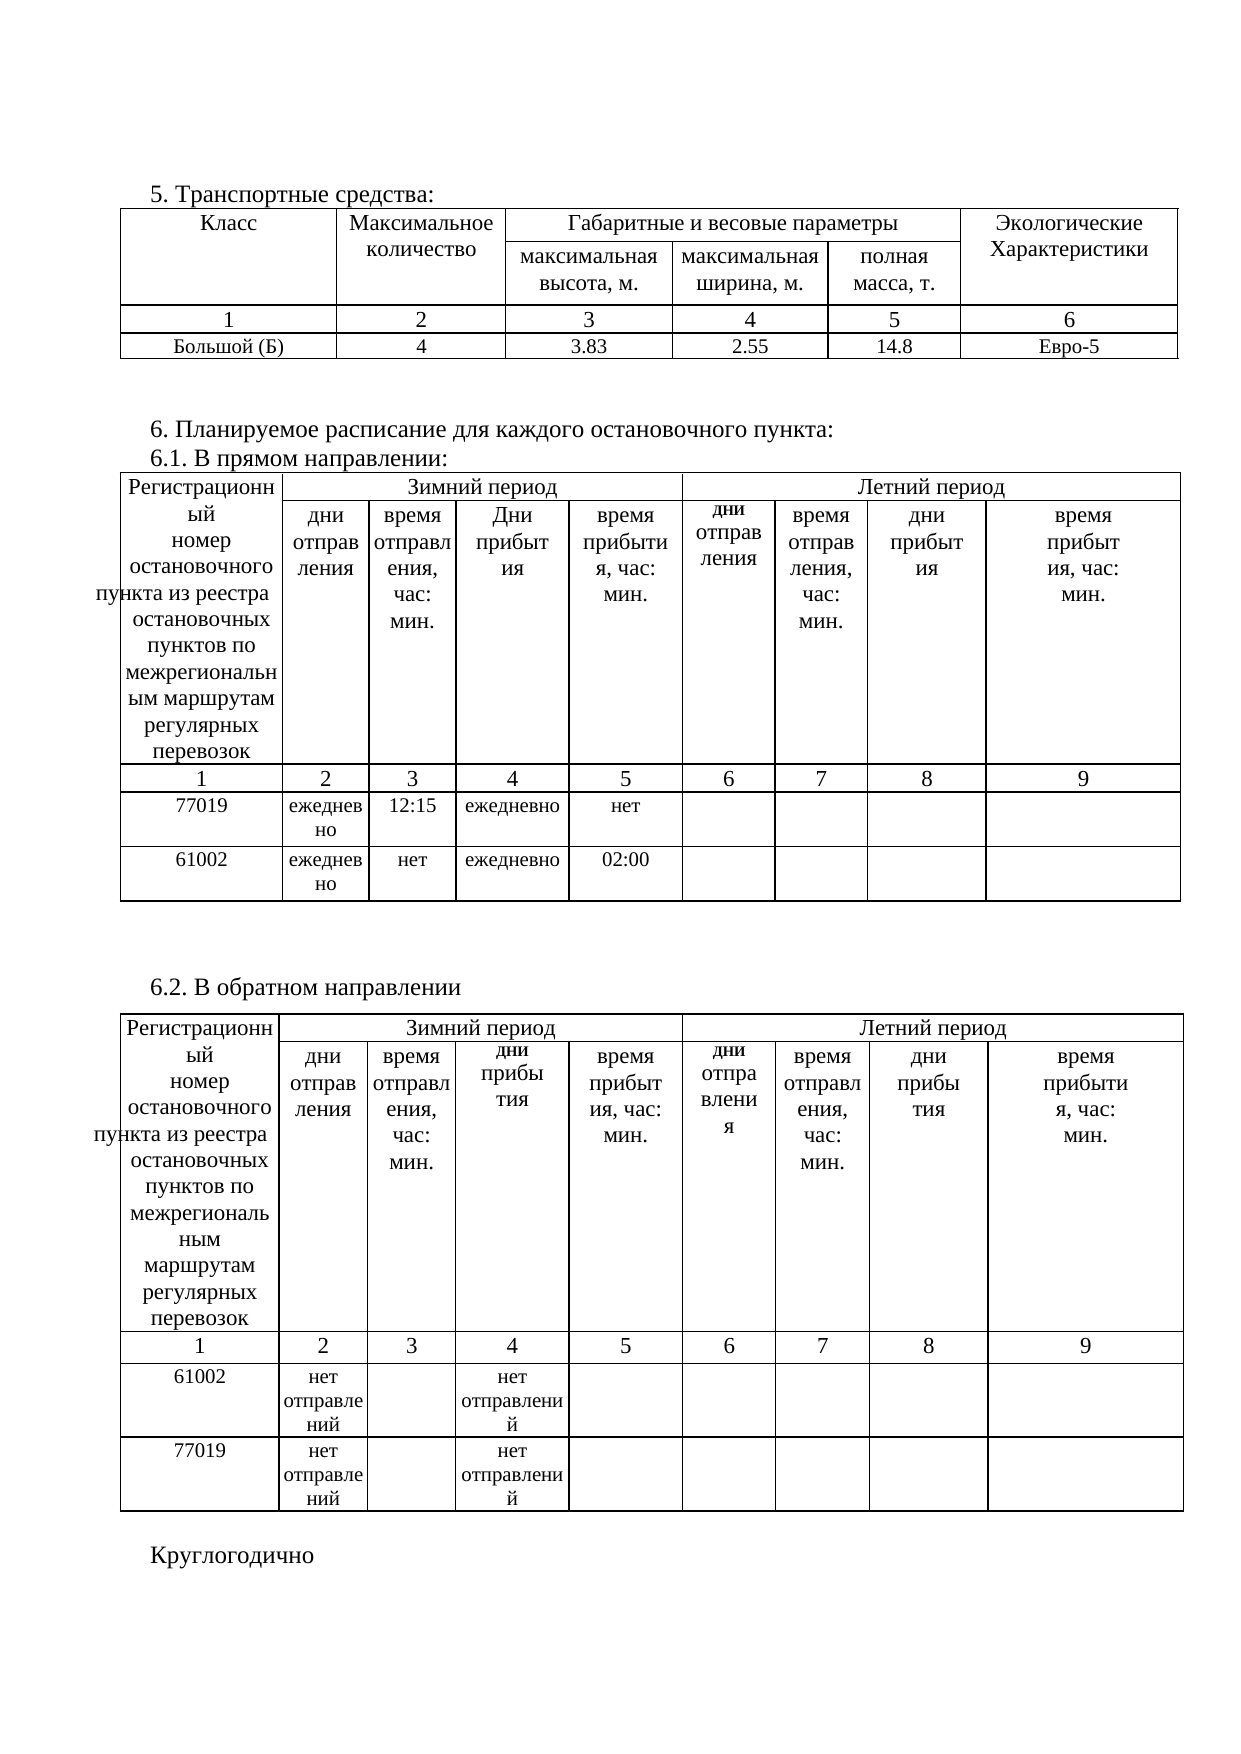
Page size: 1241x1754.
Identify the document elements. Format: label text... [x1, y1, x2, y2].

table_cell 1 [121, 1332, 278, 1362]
table_cell [989, 1364, 1183, 1436]
table_cell [776, 1364, 869, 1436]
table_cell [989, 1438, 1183, 1510]
table_cell [870, 1364, 987, 1436]
table_cell ежедневно [457, 793, 568, 846]
table_cell 61002 [121, 847, 282, 900]
table_cell 3 [368, 1332, 455, 1362]
table_cell время прибыти я, час: мин. [989, 1042, 1183, 1331]
table_cell 61002 [121, 1364, 278, 1436]
table_cell 4 [337, 334, 505, 358]
table_cell ежедневно [283, 793, 368, 846]
table_cell нет отправлений [456, 1364, 568, 1436]
table_cell нет отправлений [280, 1364, 367, 1436]
table_cell максимальная высота, м. [506, 242, 672, 304]
table_cell 9 [989, 1332, 1183, 1362]
text 6.1. В прямом направлении: [150, 443, 1090, 472]
table_cell 2 [337, 306, 505, 332]
table_cell 77019 [121, 793, 282, 846]
table_cell 77019 [121, 1438, 278, 1510]
table_cell 8 [868, 765, 985, 791]
table_cell 5 [570, 1332, 682, 1362]
table_cell 1 [121, 306, 336, 332]
table_cell [683, 1364, 775, 1436]
table_cell 7 [776, 1332, 869, 1362]
table_cell время отправл ения, час: мин. [370, 501, 455, 763]
table_cell [868, 847, 985, 900]
table_cell время отправл ения, час: мин. [776, 1042, 869, 1331]
table_cell [683, 793, 774, 846]
table_cell [683, 847, 774, 900]
table_cell нет [570, 793, 682, 846]
text 6.2. В обратном направлении [150, 972, 1090, 1000]
table_header Регистрационный номер остановочного пункта из реестра остановочных пунктов по межрегиональным маршрутам регулярных перевозок [121, 473, 282, 763]
table_cell [776, 793, 867, 846]
table_cell [570, 1438, 682, 1510]
table_cell 3.83 [506, 334, 672, 358]
table_cell 02:00 [570, 847, 682, 900]
table_cell 1 [121, 765, 282, 791]
table_cell дни отправ ления [283, 501, 368, 763]
table_header Класс [121, 209, 336, 304]
table_header Экологические Характеристики [961, 209, 1177, 304]
table_cell 2.55 [673, 334, 827, 358]
table_cell Большой (Б) [121, 334, 336, 358]
table_cell время отправ ления, час: мин. [776, 501, 867, 763]
table_cell время прибыти я, час: мин. [570, 501, 682, 763]
table_cell 2 [280, 1332, 367, 1362]
table_cell 12:15 [370, 793, 455, 846]
table_cell ДНИ отпра влени я [683, 1042, 775, 1331]
table_cell 4 [457, 765, 568, 791]
table_cell ежедневно [283, 847, 368, 900]
table_cell максимальная ширина, м. [673, 242, 827, 304]
table_cell дни прибы тия [870, 1042, 987, 1331]
table_cell [870, 1438, 987, 1510]
table_cell [683, 1438, 775, 1510]
text 6. Планируемое расписание для каждого остановочного пункта: [150, 414, 1090, 443]
table_cell 6 [961, 306, 1177, 332]
table_cell 2 [283, 765, 368, 791]
table_header Летний период [683, 1015, 1183, 1041]
table_cell время прибыт ия, час: мин. [987, 501, 1180, 763]
table_cell дни прибыт ия [868, 501, 985, 763]
table_cell Евро-5 [961, 334, 1177, 358]
table_header Летний период [683, 473, 1180, 500]
table_cell 6 [683, 765, 774, 791]
table_cell нет [370, 847, 455, 900]
table_header Максимальное количество [337, 209, 505, 304]
table_cell [368, 1438, 455, 1510]
text Круглогодично [150, 1540, 1090, 1569]
table_cell [868, 793, 985, 846]
table_cell дни отправ ления [280, 1042, 367, 1331]
table_cell ДНИ прибы тия [456, 1042, 568, 1331]
table_cell 6 [683, 1332, 775, 1362]
table_cell 7 [776, 765, 867, 791]
table_cell 4 [456, 1332, 568, 1362]
table_cell нет отправлений [456, 1438, 568, 1510]
table_cell [776, 847, 867, 900]
table_header Зимний период [283, 473, 682, 500]
table_cell время отправл ения, час: мин. [368, 1042, 455, 1331]
table_cell 3 [370, 765, 455, 791]
text 5. Транспортные средства: [150, 179, 1090, 207]
table_cell [368, 1364, 455, 1436]
table_cell [776, 1438, 869, 1510]
table_cell ДНИ отправ ления [683, 501, 774, 763]
table_cell нет отправлений [280, 1438, 367, 1510]
table_cell 8 [870, 1332, 987, 1362]
table_cell 4 [673, 306, 827, 332]
table_cell [987, 793, 1180, 846]
table_cell 5 [570, 765, 682, 791]
table_cell 5 [829, 306, 960, 332]
table_header Габаритные и весовые параметры [506, 209, 960, 241]
table_header Зимний период [280, 1015, 682, 1041]
table_cell [987, 847, 1180, 900]
table_cell [570, 1364, 682, 1436]
table_cell 14.8 [829, 334, 960, 358]
table_cell 9 [987, 765, 1180, 791]
table_header Регистрационный номер остановочного пункта из реестра остановочных пунктов по межрегиональным маршрутам регулярных перевозок [121, 1015, 278, 1331]
table_cell Дни прибыт ия [457, 501, 568, 763]
table_cell ежедневно [457, 847, 568, 900]
table_cell полная масса, т. [829, 242, 960, 304]
table_cell 3 [506, 306, 672, 332]
table_cell время прибыт ия, час: мин. [570, 1042, 682, 1331]
